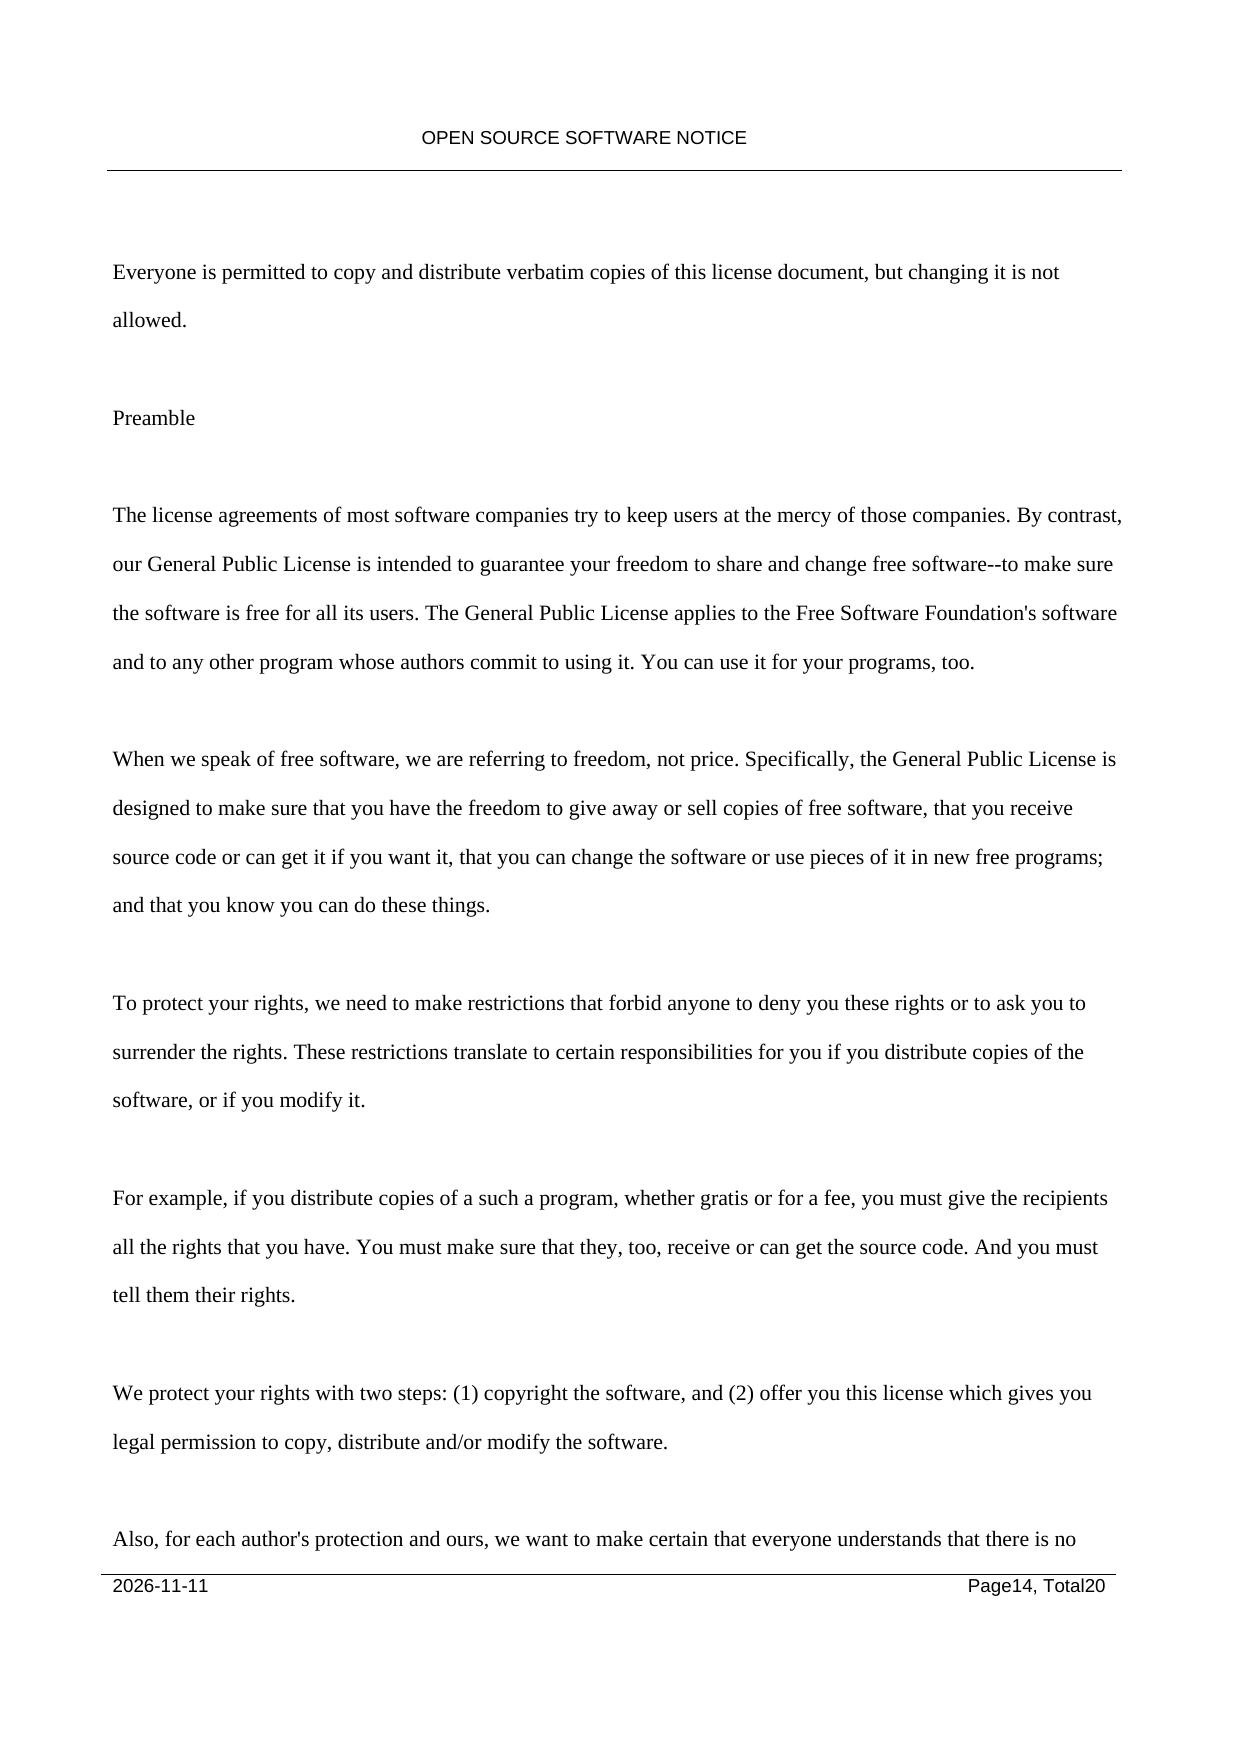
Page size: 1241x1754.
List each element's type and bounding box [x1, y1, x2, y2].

text [112, 206, 1128, 1555]
